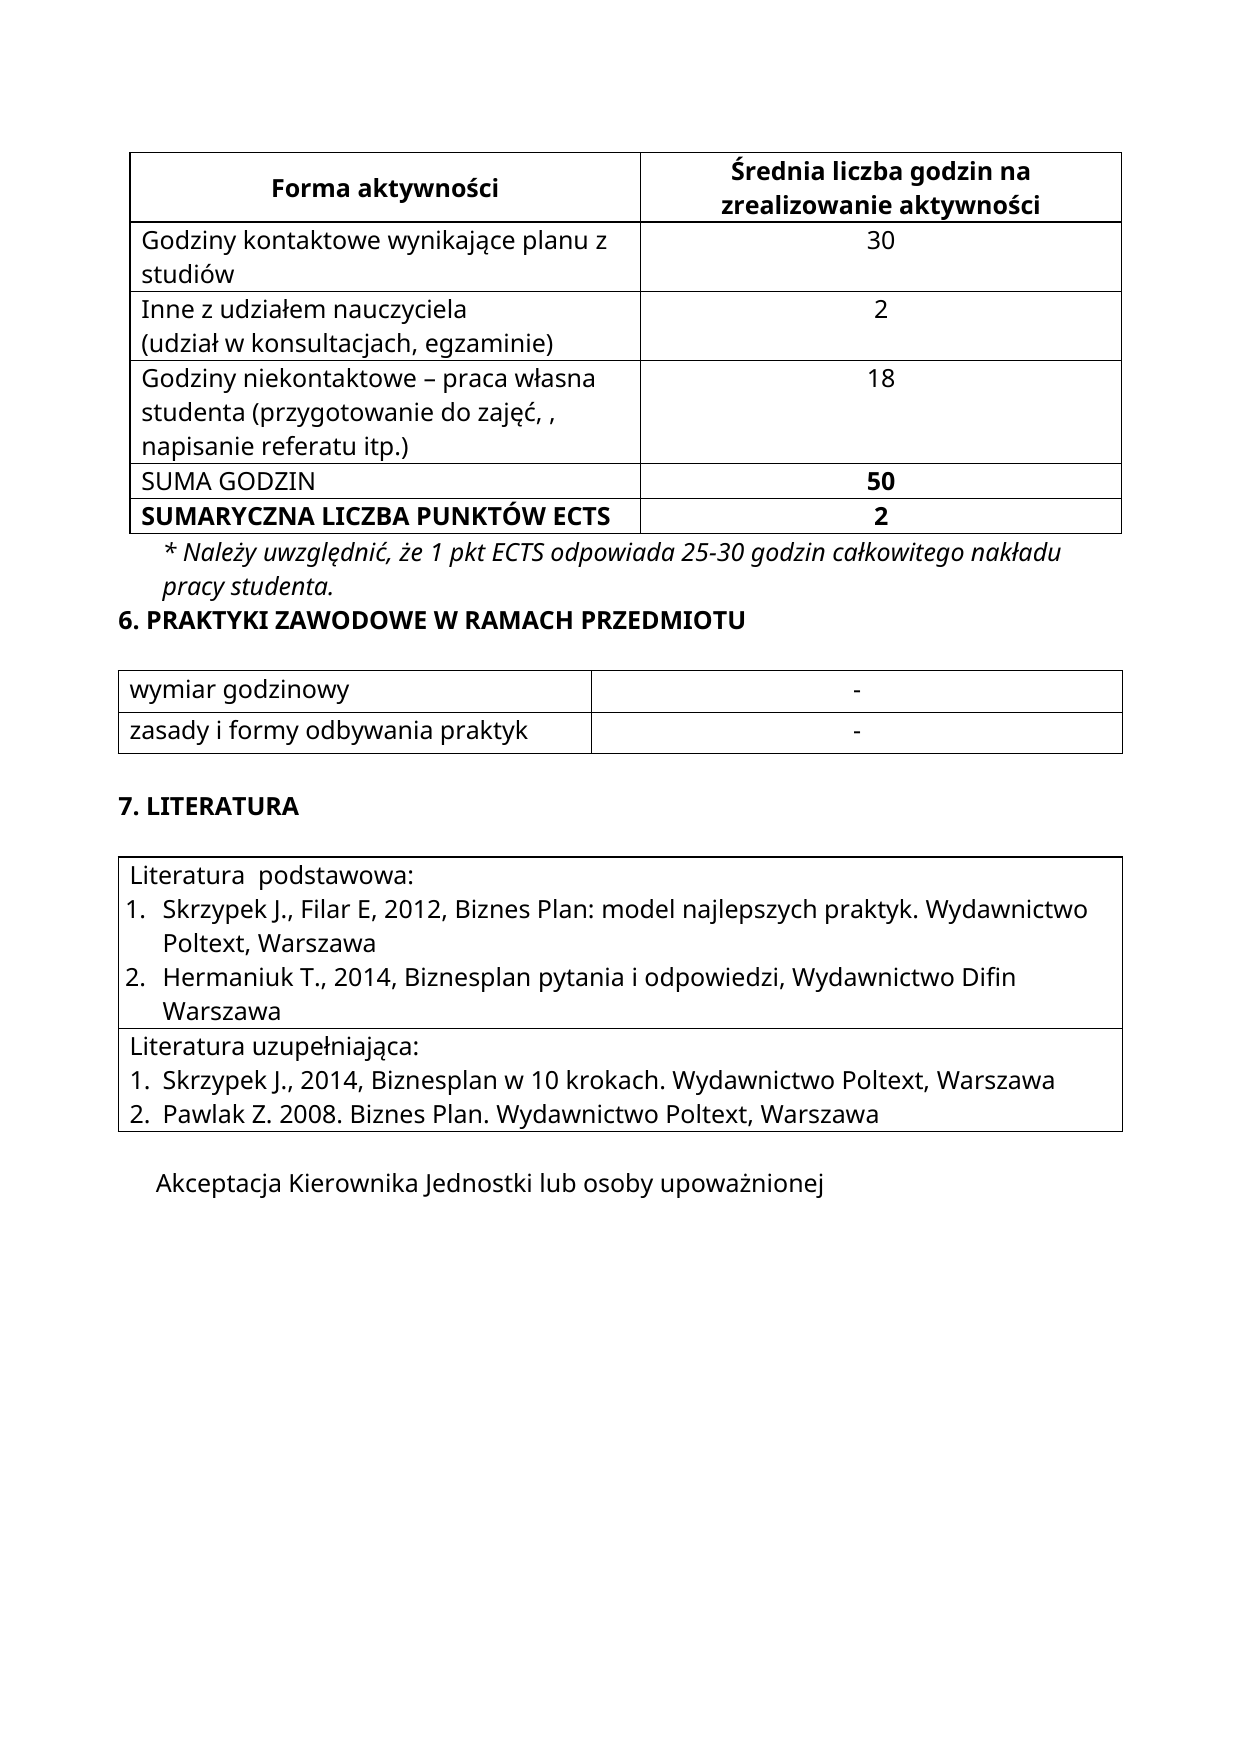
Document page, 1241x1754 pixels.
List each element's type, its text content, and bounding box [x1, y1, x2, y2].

text 7. LITERATURA [118, 788, 1122, 822]
table_cell SUMARYCZNA LICZBA PUNKTÓW ECTS [131, 499, 640, 533]
table_cell Godziny niekontaktowe – praca własna studenta (przygotowanie do zajęć, , napisanie referatu itp.) [131, 361, 640, 463]
table_cell 18 [641, 361, 1121, 463]
table_cell SUMA GODZIN [131, 464, 640, 498]
table_cell 2 [641, 499, 1121, 533]
table_header wymiar godzinowy [119, 671, 591, 712]
table_cell Inne z udziałem nauczyciela (udział w konsultacjach, egzaminie) [131, 292, 640, 360]
table_cell Literatura uzupełniająca: Skrzypek J., 2014, Biznesplan w 10 krokach. Wydawnictwo Poltext, Warszawa Pawlak Z. 2008. Biznes Plan. Wydawnictwo Poltext, Warszawa [119, 1029, 1122, 1131]
table_header Forma aktywności [131, 153, 640, 221]
text * Należy uwzględnić, że 1 pkt ECTS odpowiada 25-30 godzin całkowitego nakładu pracy studenta. [162, 534, 1122, 602]
table_cell - [592, 713, 1122, 753]
table_cell 30 [641, 223, 1121, 291]
table_cell zasady i formy odbywania praktyk [119, 713, 591, 753]
table_header Średnia liczba godzin na zrealizowanie aktywności [641, 153, 1121, 221]
table_cell Godziny kontaktowe wynikające planu z studiów [131, 223, 640, 291]
text 6. PRAKTYKI ZAWODOWE W RAMACH PRZEDMIOTU [118, 602, 1122, 636]
table_header - [592, 671, 1122, 712]
table_cell 2 [641, 292, 1121, 360]
table_cell 50 [641, 464, 1121, 498]
text Akceptacja Kierownika Jednostki lub osoby upoważnionej [156, 1166, 1122, 1200]
table_header Literatura podstawowa: Skrzypek J., Filar E, 2012, Biznes Plan: model najlepszych praktyk. Wydawnictwo Poltext, Warszawa Hermaniuk T., 2014, Biznesplan pytania i odpowiedzi, Wydawnictwo Difin Warszawa [119, 858, 1122, 1028]
